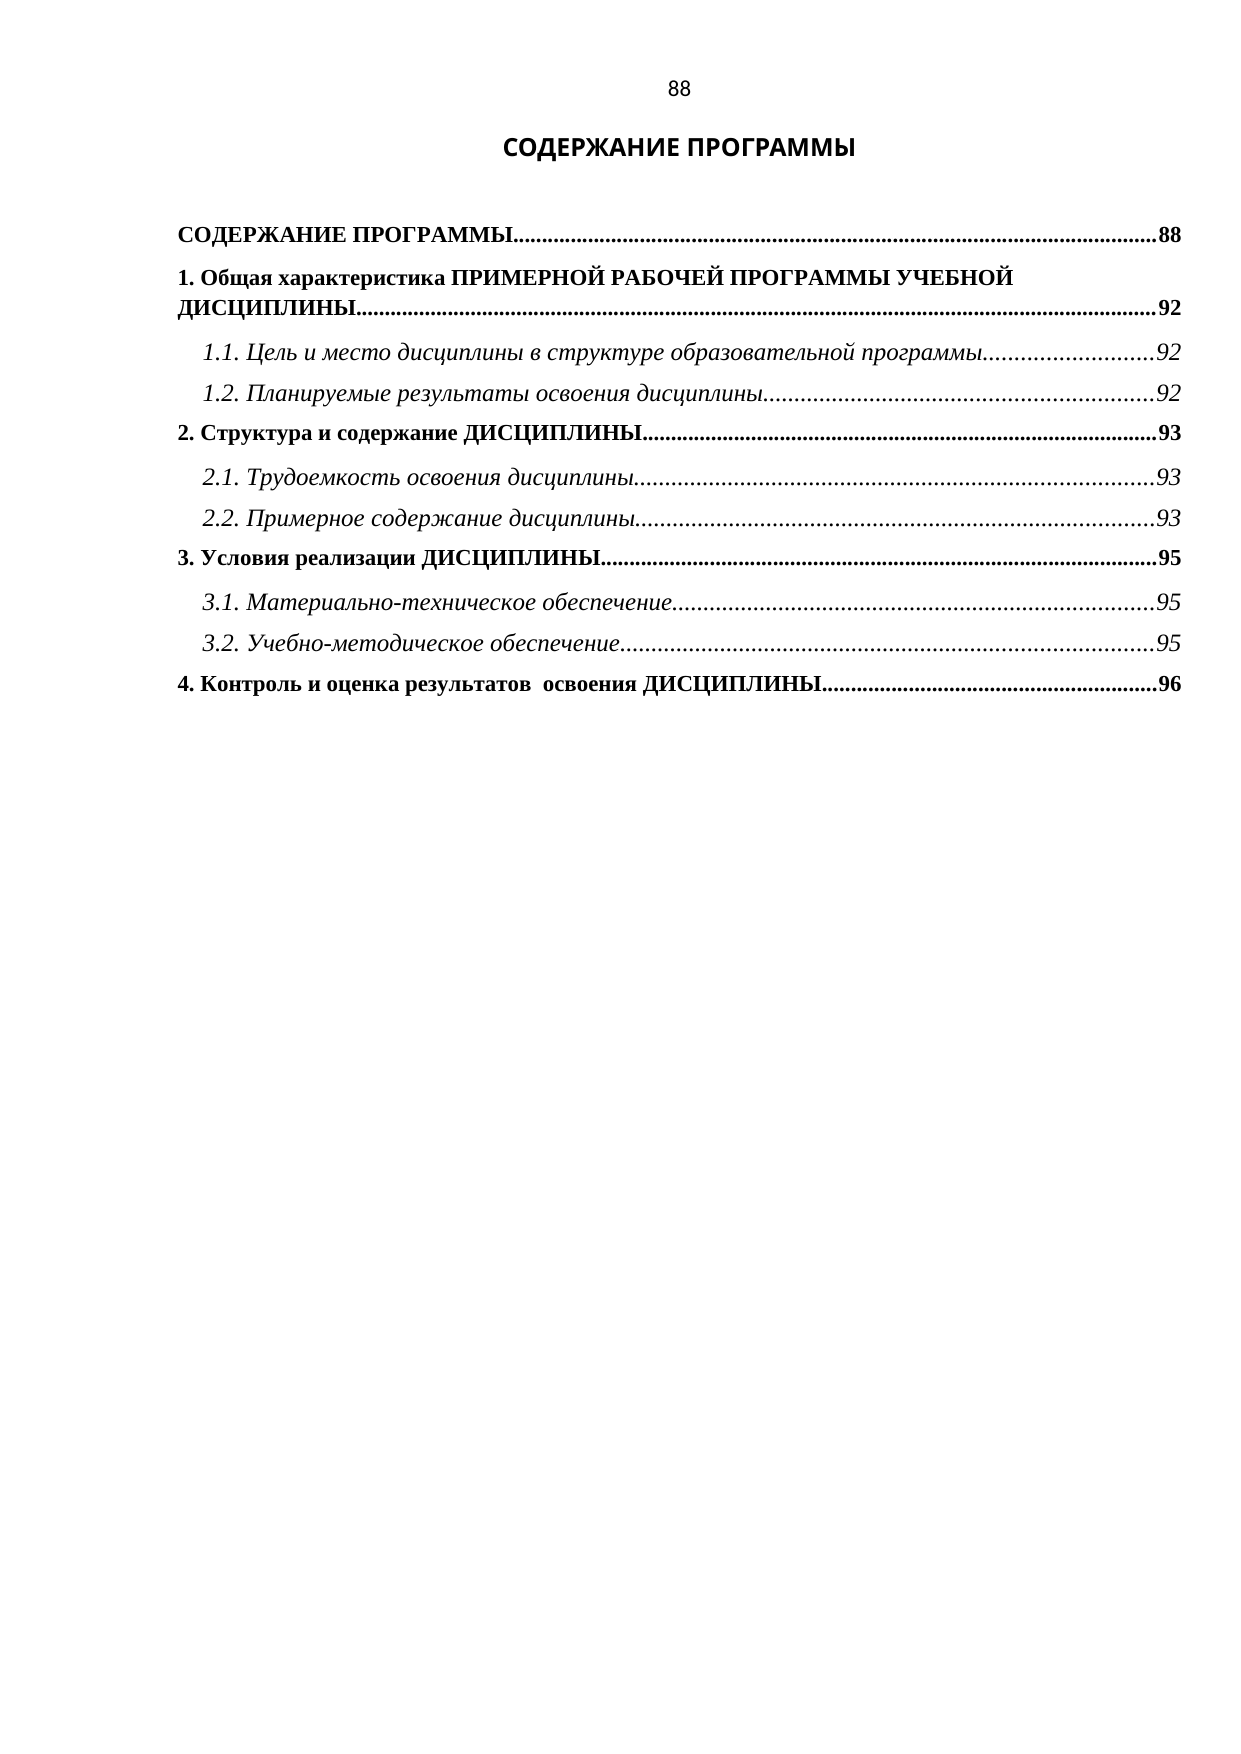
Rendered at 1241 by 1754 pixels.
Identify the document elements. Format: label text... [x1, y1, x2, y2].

text 3. Условия реализации ДИСЦИПЛИНЫ 95 [177, 544, 1181, 571]
text 2. Структура и содержание ДИСЦИПЛИНЫ 93 [177, 419, 1181, 446]
text 1.1. Цель и место дисциплины в структуре образовательной программы 92 [202, 337, 1181, 366]
text 2.2. Примерное содержание дисциплины 93 [202, 503, 1181, 532]
text СОДЕРЖАНИЕ ПРОГРАММЫ [177, 130, 1181, 164]
text 1.2. Планируемые результаты освоения дисциплины 92 [202, 378, 1181, 407]
text 2.1. Трудоемкость освоения дисциплины 93 [202, 462, 1181, 491]
text 1. Общая характеристика ПРИМЕРНОЙ РАБОЧЕЙ ПРОГРАММЫ УЧЕБНОЙ ДИСЦИПЛИНЫ 92 [177, 264, 1181, 320]
text 3.2. Учебно-методическое обеспечение 95 [202, 628, 1181, 657]
text СОДЕРЖАНИЕ ПРОГРАММЫ 88 [177, 221, 1181, 247]
text 3.1. Материально-техническое обеспечение 95 [202, 587, 1181, 616]
text 4. Контроль и оценка результатов освоения ДИСЦИПЛИНЫ 96 [177, 670, 1181, 696]
